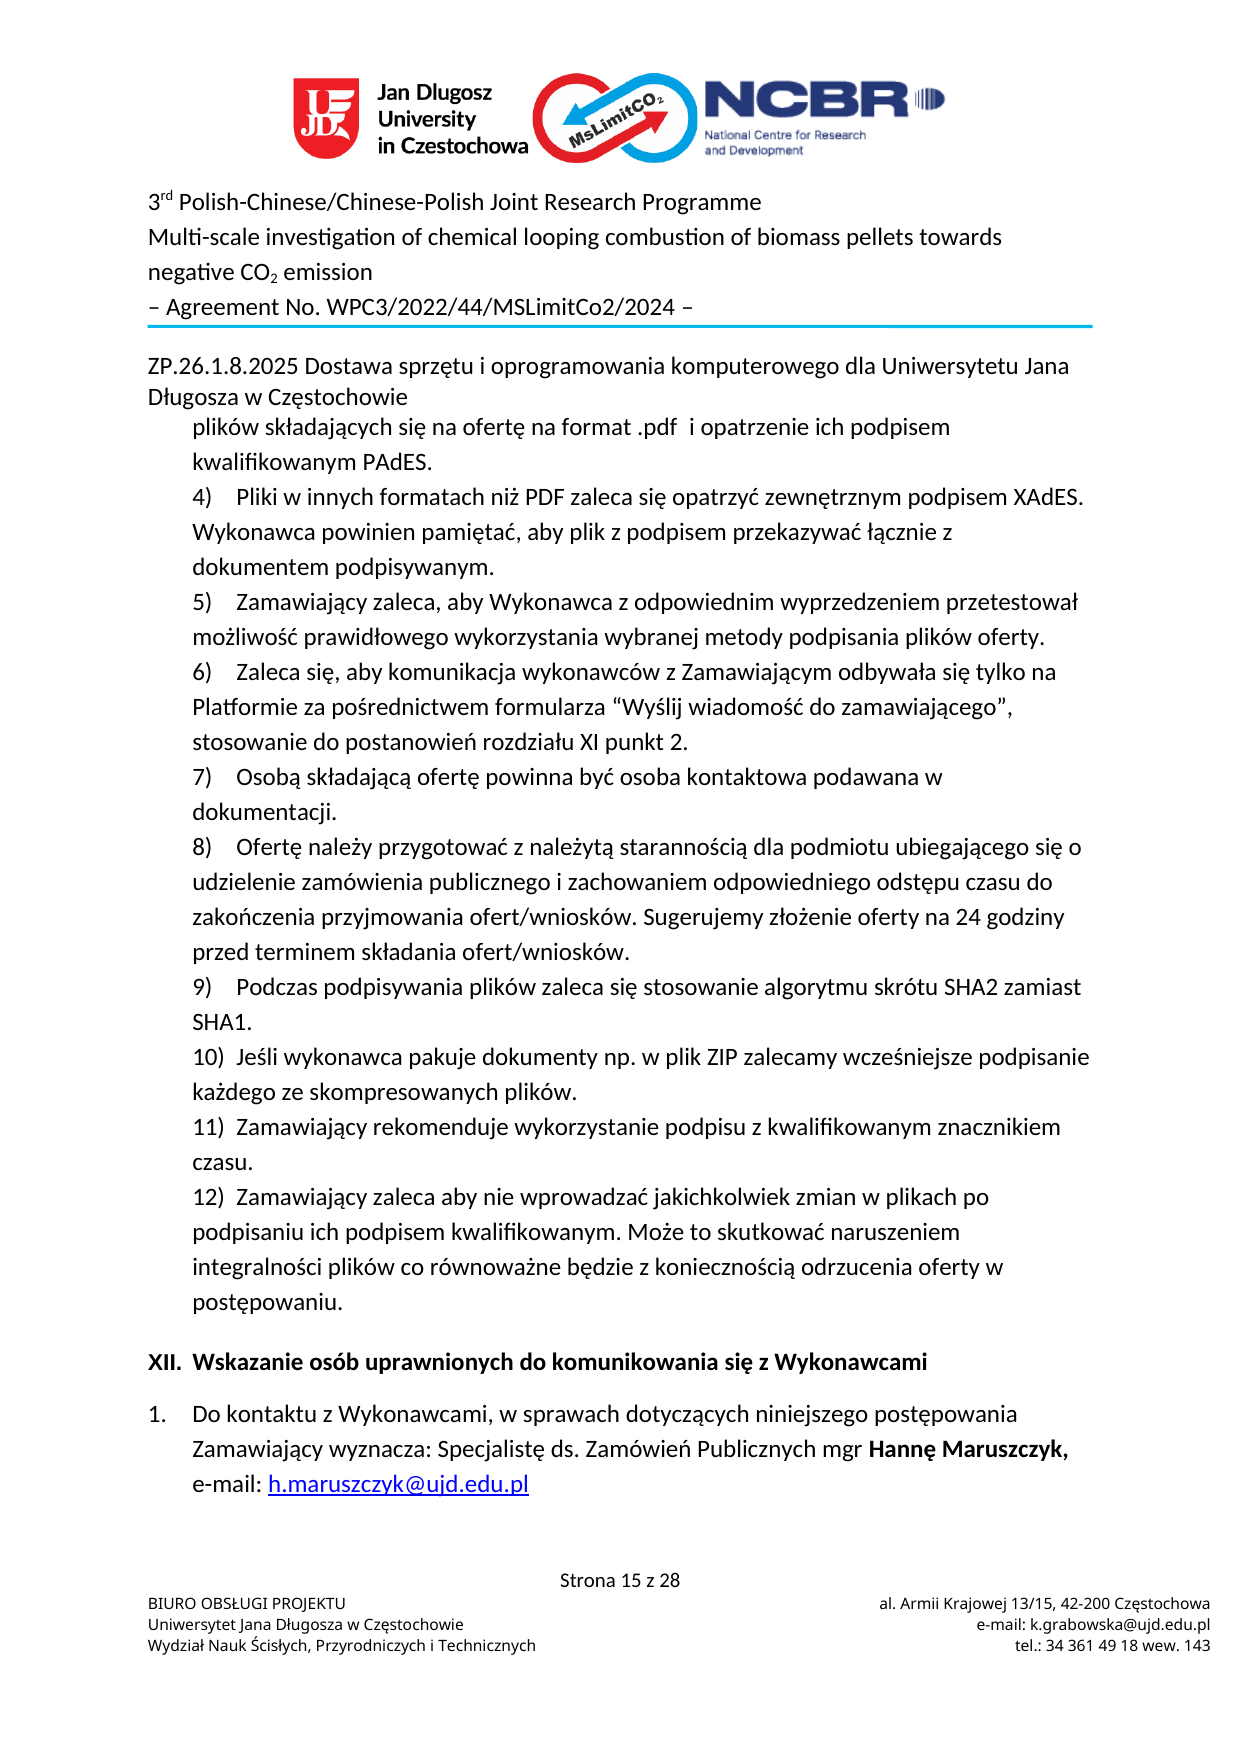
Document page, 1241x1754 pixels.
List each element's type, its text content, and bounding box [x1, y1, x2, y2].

list Pliki w innych formatach niż PDF zaleca się opatrzyć zewnętrznym podpisem XAdES. Wykonawca powinien pamiętać, aby plik z podpisem przekazywać łącznie z dokumentem podpisywanym. [192, 481, 1093, 582]
list Zaleca się, aby komunikacja wykonawców z Zamawiającym odbywała się tylko na Platformie za pośrednictwem formularza “Wyślij wiadomość do zamawiającego”, stosowanie do postanowień rozdziału XI punkt 2. [192, 656, 1093, 757]
list Zamawiający zaleca, aby Wykonawca z odpowiednim wyprzedzeniem przetestował możliwość prawidłowego wykorzystania wybranej metody podpisania plików oferty. [192, 586, 1093, 652]
list Zamawiający zaleca aby nie wprowadzać jakichkolwiek zmian w plikach po podpisaniu ich podpisem kwalifikowanym. Może to skutkować naruszeniem integralności plików co równoważne będzie z koniecznością odrzucenia oferty w postępowaniu. [192, 1181, 1093, 1317]
list Zamawiający rekomenduje wykorzystanie podpisu z kwalifikowanym znacznikiem czasu. [192, 1111, 1093, 1177]
picture [663, 73, 952, 163]
list Osobą składającą ofertę powinna być osoba kontaktowa podawana w dokumentacji. [192, 761, 1093, 827]
subtitle Wskazanie osób uprawnionych do komunikowania się z Wykonawcami [148, 1346, 1093, 1377]
list Ofertę należy przygotować z należytą starannością dla podmiotu ubiegającego się o udzielenie zamówienia publicznego i zachowaniem odpowiedniego odstępu czasu do zakończenia przyjmowania ofert/wniosków. Sugerujemy złożenie oferty na 24 godziny przed terminem składania ofert/wniosków. [192, 831, 1093, 967]
list Jeśli wykonawca pakuje dokumenty np. w plik ZIP zalecamy wcześniejsze podpisanie każdego ze skompresowanych plików. [192, 1041, 1093, 1107]
picture [288, 73, 688, 163]
list Do kontaktu z Wykonawcami, w sprawach dotyczących niniejszego postępowania Zamawiający wyznacza: Specjalistę ds. Zamówień Publicznych mgr Hannę Maruszczyk, e-mail: h.maruszczyk@ujd.edu.pl [148, 1398, 1093, 1499]
list Podczas podpisywania plików zaleca się stosowanie algorytmu skrótu SHA2 zamiast SHA1. [192, 971, 1093, 1037]
